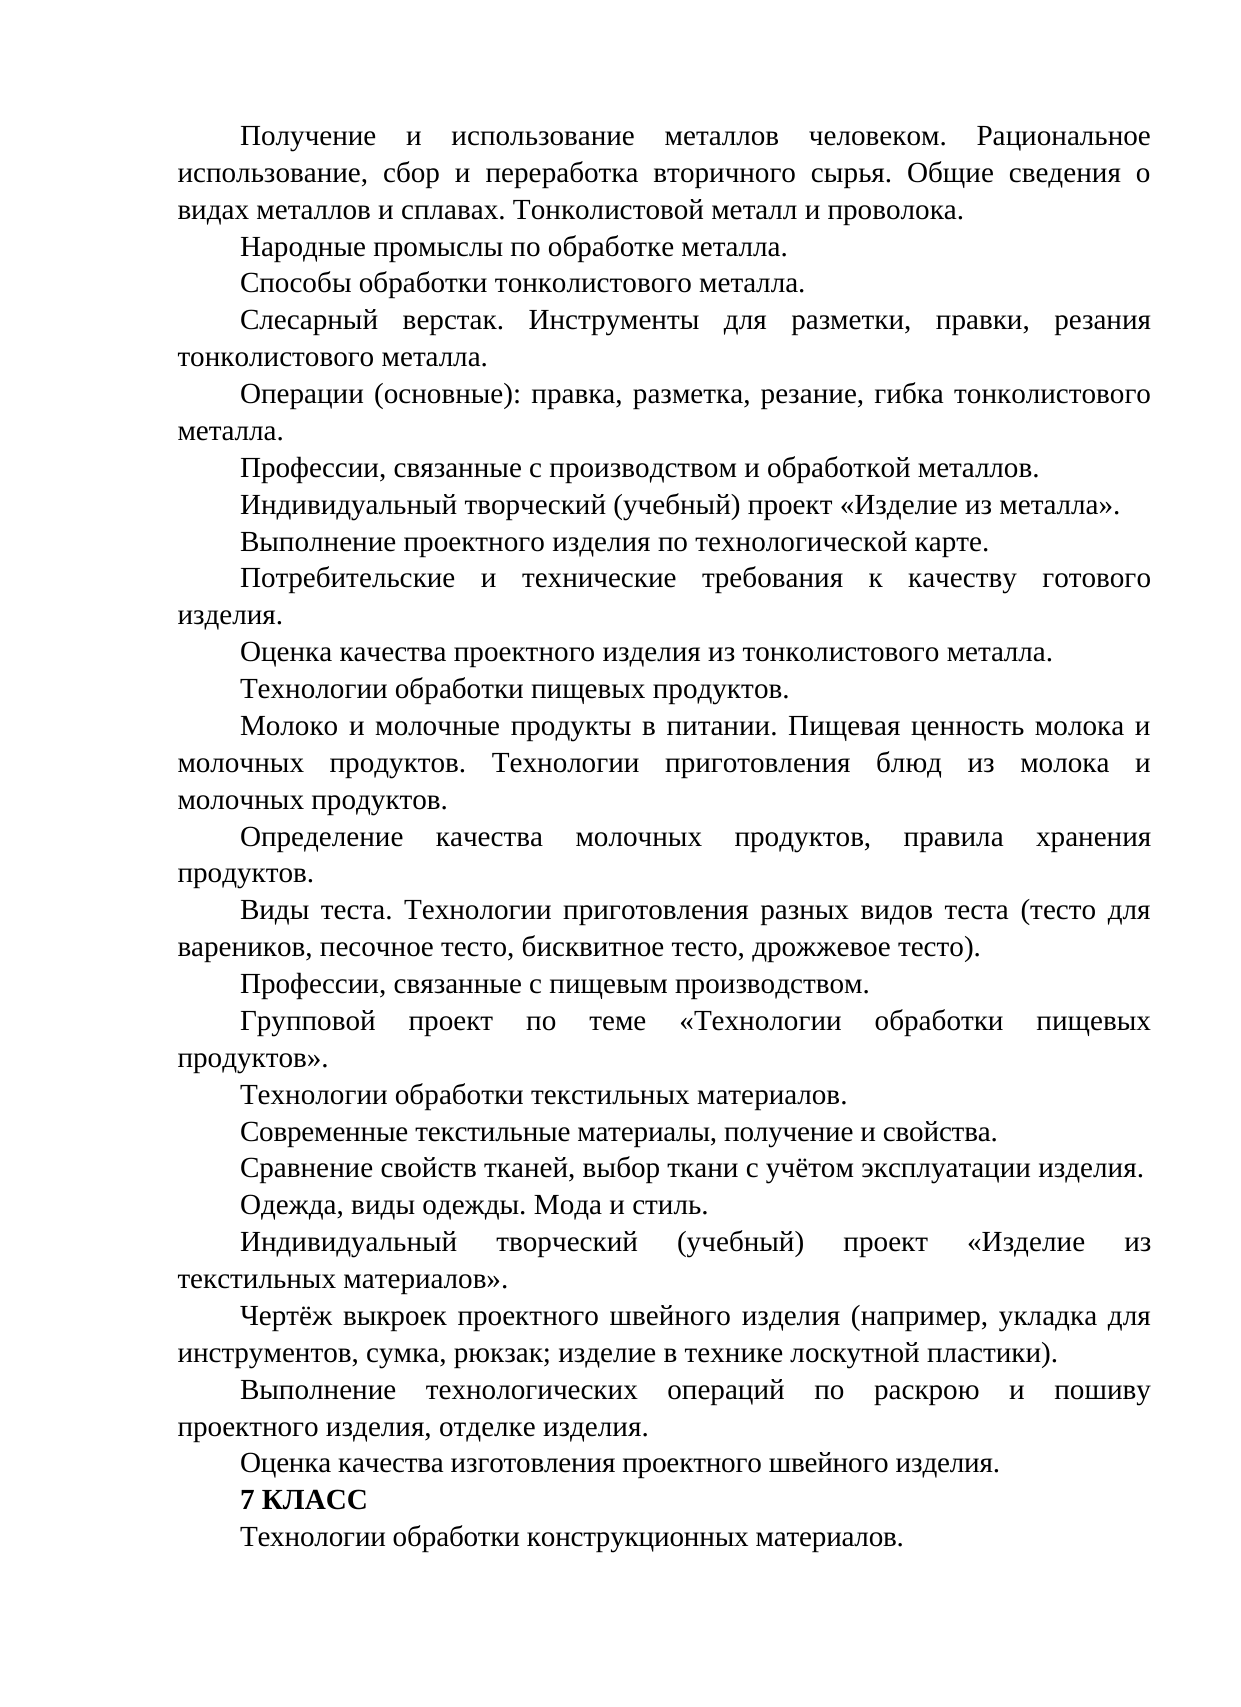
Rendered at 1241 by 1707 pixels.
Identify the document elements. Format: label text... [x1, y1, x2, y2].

text Молоко и молочные продукты в питании. Пищевая ценность молока и молочных продуктов. Технологии приготовления блюд из молока и молочных продуктов. [177, 708, 1152, 815]
text Определение качества молочных продуктов, правила хранения продуктов. [177, 819, 1152, 889]
text Слесарный верстак. Инструменты для разметки, правки, резания тонколистового металла. [177, 302, 1152, 373]
text Чертёж выкроек проектного швейного изделия (например, укладка для инструментов, сумка, рюкзак; изделие в технике лоскутной пластики). [177, 1298, 1152, 1368]
text Технологии обработки текстильных материалов. [177, 1077, 1152, 1110]
text Профессии, связанные с пищевым производством. [177, 966, 1152, 1000]
text Профессии, связанные с производством и обработкой металлов. [177, 450, 1152, 483]
text Индивидуальный творческий (учебный) проект «Изделие из текстильных материалов». [177, 1224, 1152, 1295]
text Выполнение проектного изделия по технологической карте. [177, 524, 1152, 557]
text Оценка качества проектного изделия из тонколистового металла. [177, 634, 1152, 668]
text Виды теста. Технологии приготовления разных видов теста (тесто для вареников, песочное тесто, бисквитное тесто, дрожжевое тесто). [177, 892, 1152, 963]
text Одежда, виды одежды. Мода и стиль. [177, 1187, 1152, 1221]
text Выполнение технологических операций по раскрою и пошиву проектного изделия, отделке изделия. [177, 1372, 1152, 1442]
text Народные промыслы по обработке металла. [177, 229, 1152, 262]
text Способы обработки тонколистового металла. [177, 266, 1152, 299]
text Индивидуальный творческий (учебный) проект «Изделие из металла». [177, 487, 1152, 520]
text Сравнение свойств тканей, выбор ткани с учётом эксплуатации изделия. [177, 1151, 1152, 1184]
text Современные текстильные материалы, получение и свойства. [177, 1114, 1152, 1147]
text Оценка качества изготовления проектного швейного изделия. [177, 1446, 1152, 1479]
text 7 КЛАСС [177, 1482, 1152, 1516]
text Групповой проект по теме «Технологии обработки пищевых продуктов». [177, 1003, 1152, 1073]
text Операции (основные): правка, разметка, резание, гибка тонколистового металла. [177, 376, 1152, 447]
text Потребительские и технические требования к качеству готового изделия. [177, 561, 1152, 631]
text Технологии обработки конструкционных материалов. [177, 1519, 1152, 1553]
text Получение и использование металлов человеком. Рациональное использование, сбор и переработка вторичного сырья. Общие сведения о видах металлов и сплавах. Тонколистовой металл и проволока. [177, 118, 1152, 225]
text Технологии обработки пищевых продуктов. [177, 671, 1152, 705]
